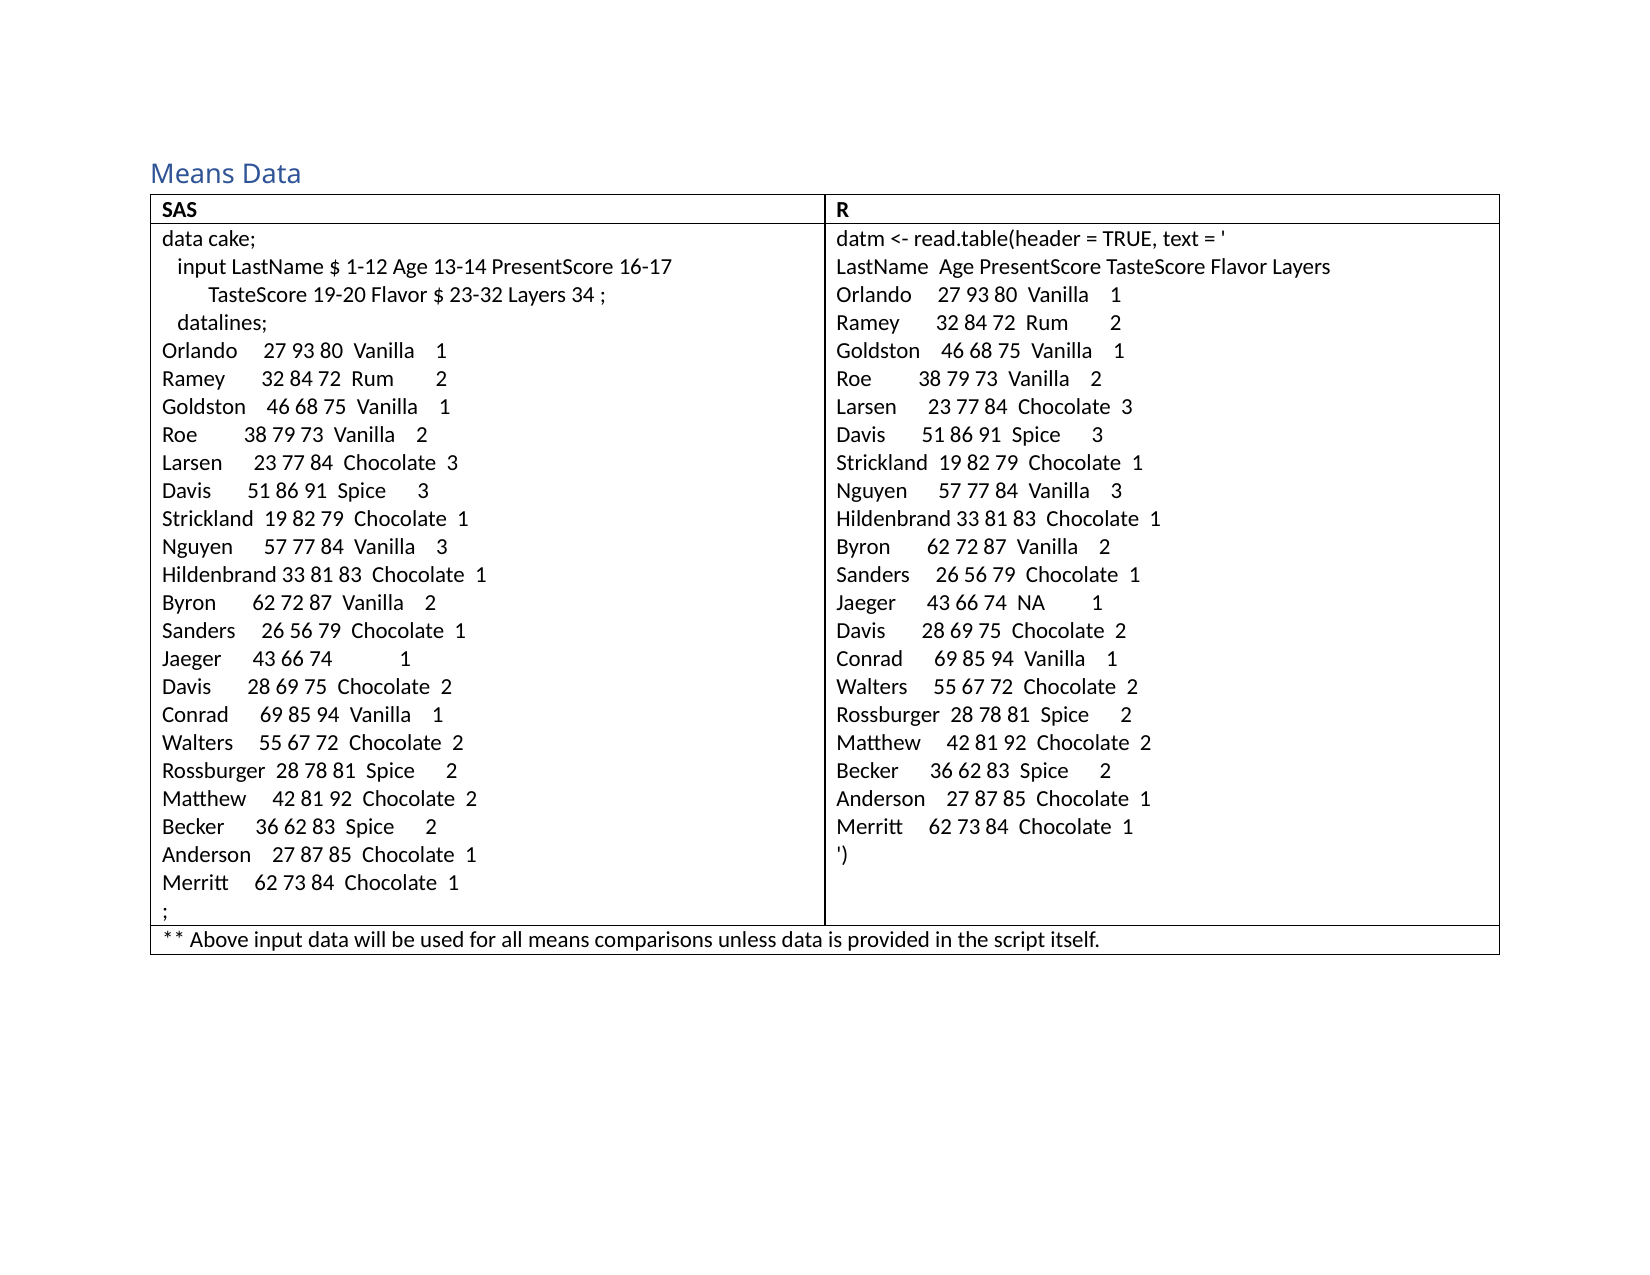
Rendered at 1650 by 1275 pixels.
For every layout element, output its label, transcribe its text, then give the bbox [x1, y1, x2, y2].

table_cell ** Above input data will be used for all means comparisons unless data is provided in the script itself. [151, 926, 1499, 954]
table_header SAS [151, 195, 824, 223]
table_header R [826, 195, 1499, 223]
table_cell datm <- read.table(header = TRUE, text = ' LastName Age PresentScore TasteScore Flavor Layers Orlando 27 93 80 Vanilla 1 Ramey 32 84 72 Rum 2 Goldston 46 68 75 Vanilla 1 Roe 38 79 73 Vanilla 2 Larsen 23 77 84 Chocolate 3 Davis 51 86 91 Spice 3 Strickland 19 82 79 Chocolate 1 Nguyen 57 77 84 Vanilla 3 Hildenbrand 33 81 83 Chocolate 1 Byron 62 72 87 Vanilla 2 Sanders 26 56 79 Chocolate 1 Jaeger 43 66 74 NA 1 Davis 28 69 75 Chocolate 2 Conrad 69 85 94 Vanilla 1 Walters 55 67 72 Chocolate 2 Rossburger 28 78 81 Spice 2 Matthew 42 81 92 Chocolate 2 Becker 36 62 83 Spice 2 Anderson 27 87 85 Chocolate 1 Merritt 62 73 84 Chocolate 1 ') [826, 224, 1499, 924]
table_cell data cake; input LastName $ 1-12 Age 13-14 PresentScore 16-17 TasteScore 19-20 Flavor $ 23-32 Layers 34 ; datalines; Orlando 27 93 80 Vanilla 1 Ramey 32 84 72 Rum 2 Goldston 46 68 75 Vanilla 1 Roe 38 79 73 Vanilla 2 Larsen 23 77 84 Chocolate 3 Davis 51 86 91 Spice 3 Strickland 19 82 79 Chocolate 1 Nguyen 57 77 84 Vanilla 3 Hildenbrand 33 81 83 Chocolate 1 Byron 62 72 87 Vanilla 2 Sanders 26 56 79 Chocolate 1 Jaeger 43 66 74 1 Davis 28 69 75 Chocolate 2 Conrad 69 85 94 Vanilla 1 Walters 55 67 72 Chocolate 2 Rossburger 28 78 81 Spice 2 Matthew 42 81 92 Chocolate 2 Becker 36 62 83 Spice 2 Anderson 27 87 85 Chocolate 1 Merritt 62 73 84 Chocolate 1 ; [151, 224, 824, 924]
subtitle Means Data [150, 154, 1500, 191]
